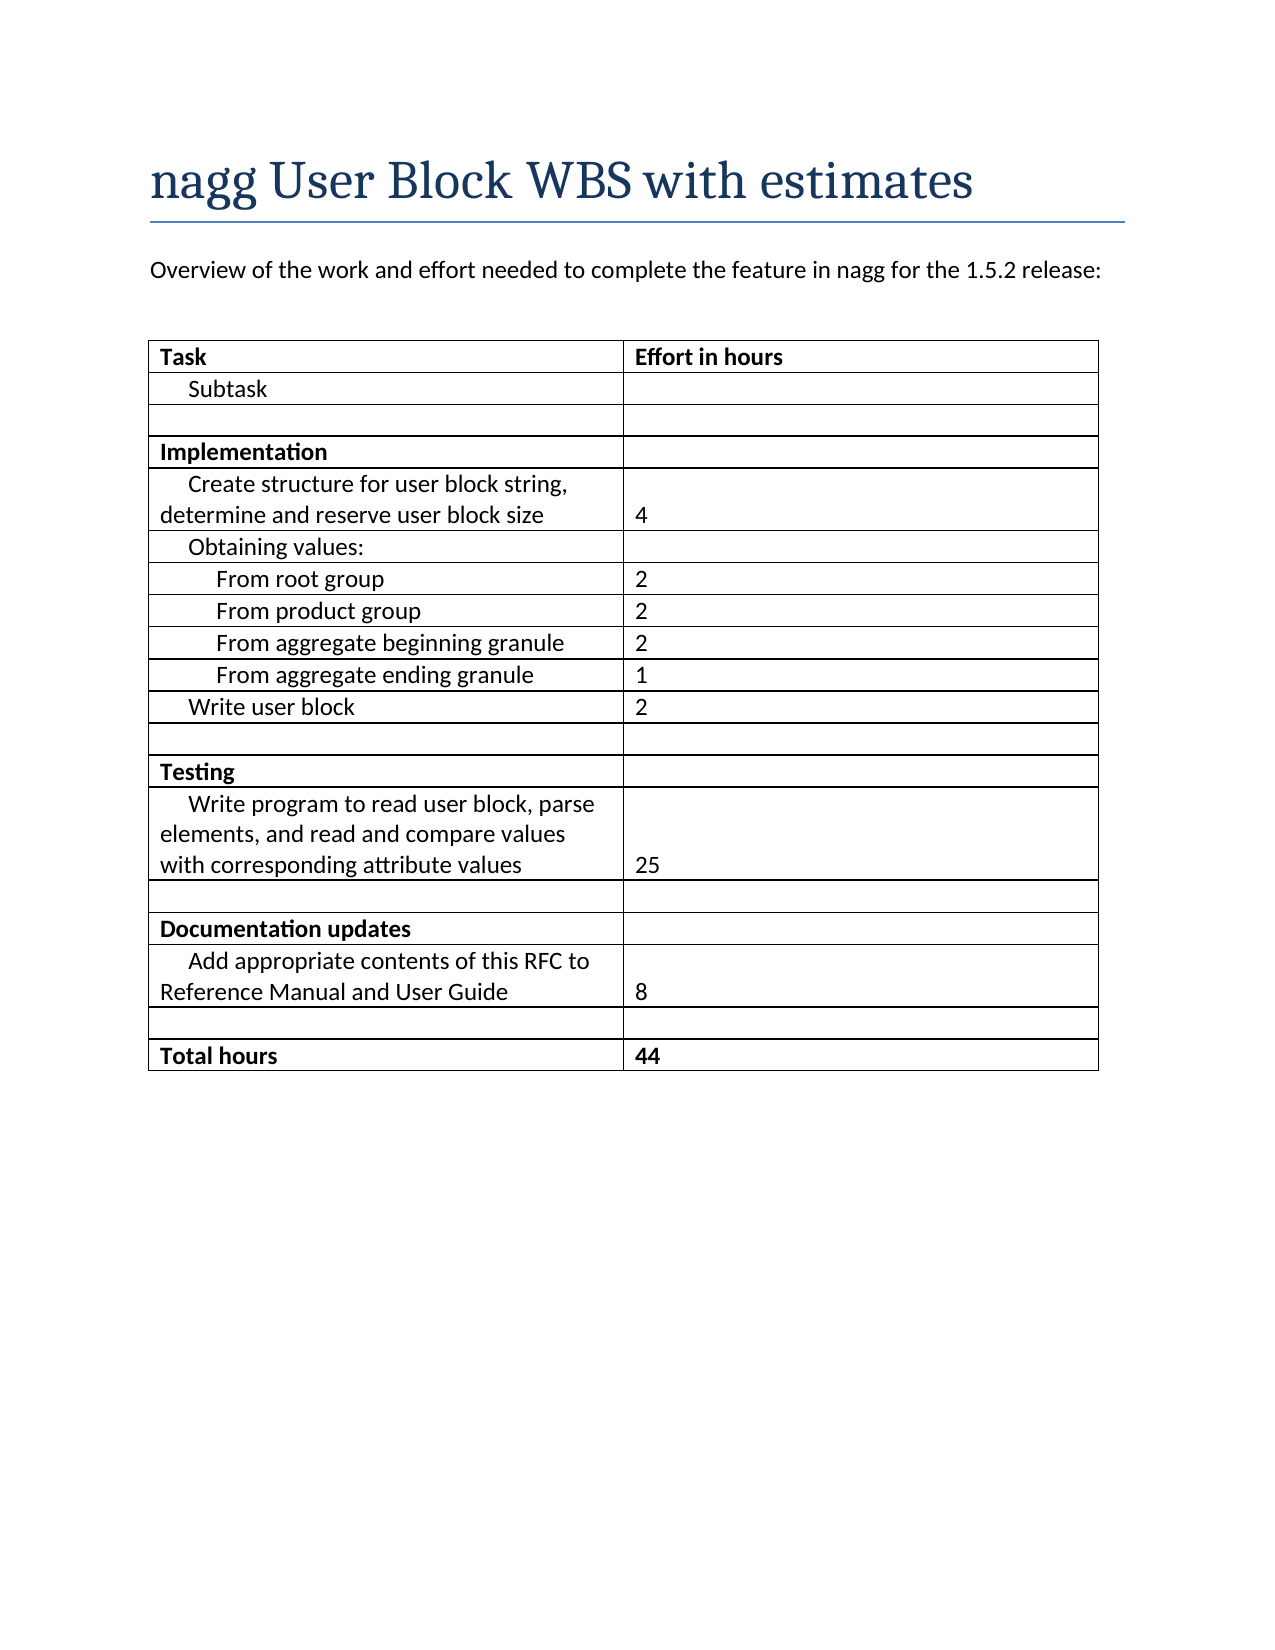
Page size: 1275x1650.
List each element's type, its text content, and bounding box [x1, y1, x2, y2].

table_cell Total hours [149, 1040, 623, 1070]
table_cell Write user block [149, 692, 623, 722]
table_cell Implementation [149, 437, 623, 467]
table_cell From product group [149, 595, 623, 626]
table_header Effort in hours [624, 341, 1098, 372]
table_cell 2 [624, 627, 1098, 658]
table_cell 25 [624, 788, 1098, 879]
table_cell [149, 405, 623, 435]
table_cell 44 [624, 1040, 1098, 1070]
table_cell Subtask [149, 373, 623, 404]
table_cell [624, 756, 1098, 786]
table_cell Testing [149, 756, 623, 786]
table_cell [149, 1008, 623, 1038]
table_header Task [149, 341, 623, 372]
table_cell From root group [149, 563, 623, 594]
table_cell [149, 724, 623, 754]
title nagg User Block WBS with estimates [150, 150, 1125, 221]
table_cell From aggregate ending granule [149, 660, 623, 690]
table_cell 4 [624, 469, 1098, 529]
table_cell [624, 1008, 1098, 1038]
text Overview of the work and effort needed to complete the feature in nagg for the 1.5.2 release: [150, 254, 1125, 284]
table_cell Write program to read user block, parse elements, and read and compare values with corresponding attribute values [149, 788, 623, 879]
table_cell [149, 881, 623, 911]
table_cell Add appropriate contents of this RFC to Reference Manual and User Guide [149, 945, 623, 1006]
table_cell Documentation updates [149, 913, 623, 943]
table_cell 2 [624, 595, 1098, 626]
table_cell Obtaining values: [149, 531, 623, 562]
table_cell 2 [624, 692, 1098, 722]
table_cell [624, 531, 1098, 562]
table_cell [624, 373, 1098, 404]
table_cell 8 [624, 945, 1098, 1006]
table_cell [624, 405, 1098, 435]
table_cell 1 [624, 660, 1098, 690]
table_cell 2 [624, 563, 1098, 594]
table_cell Create structure for user block string, determine and reserve user block size [149, 469, 623, 529]
table_cell [624, 437, 1098, 467]
table_cell [624, 913, 1098, 943]
table_cell [624, 724, 1098, 754]
table_cell From aggregate beginning granule [149, 627, 623, 658]
table_cell [624, 881, 1098, 911]
